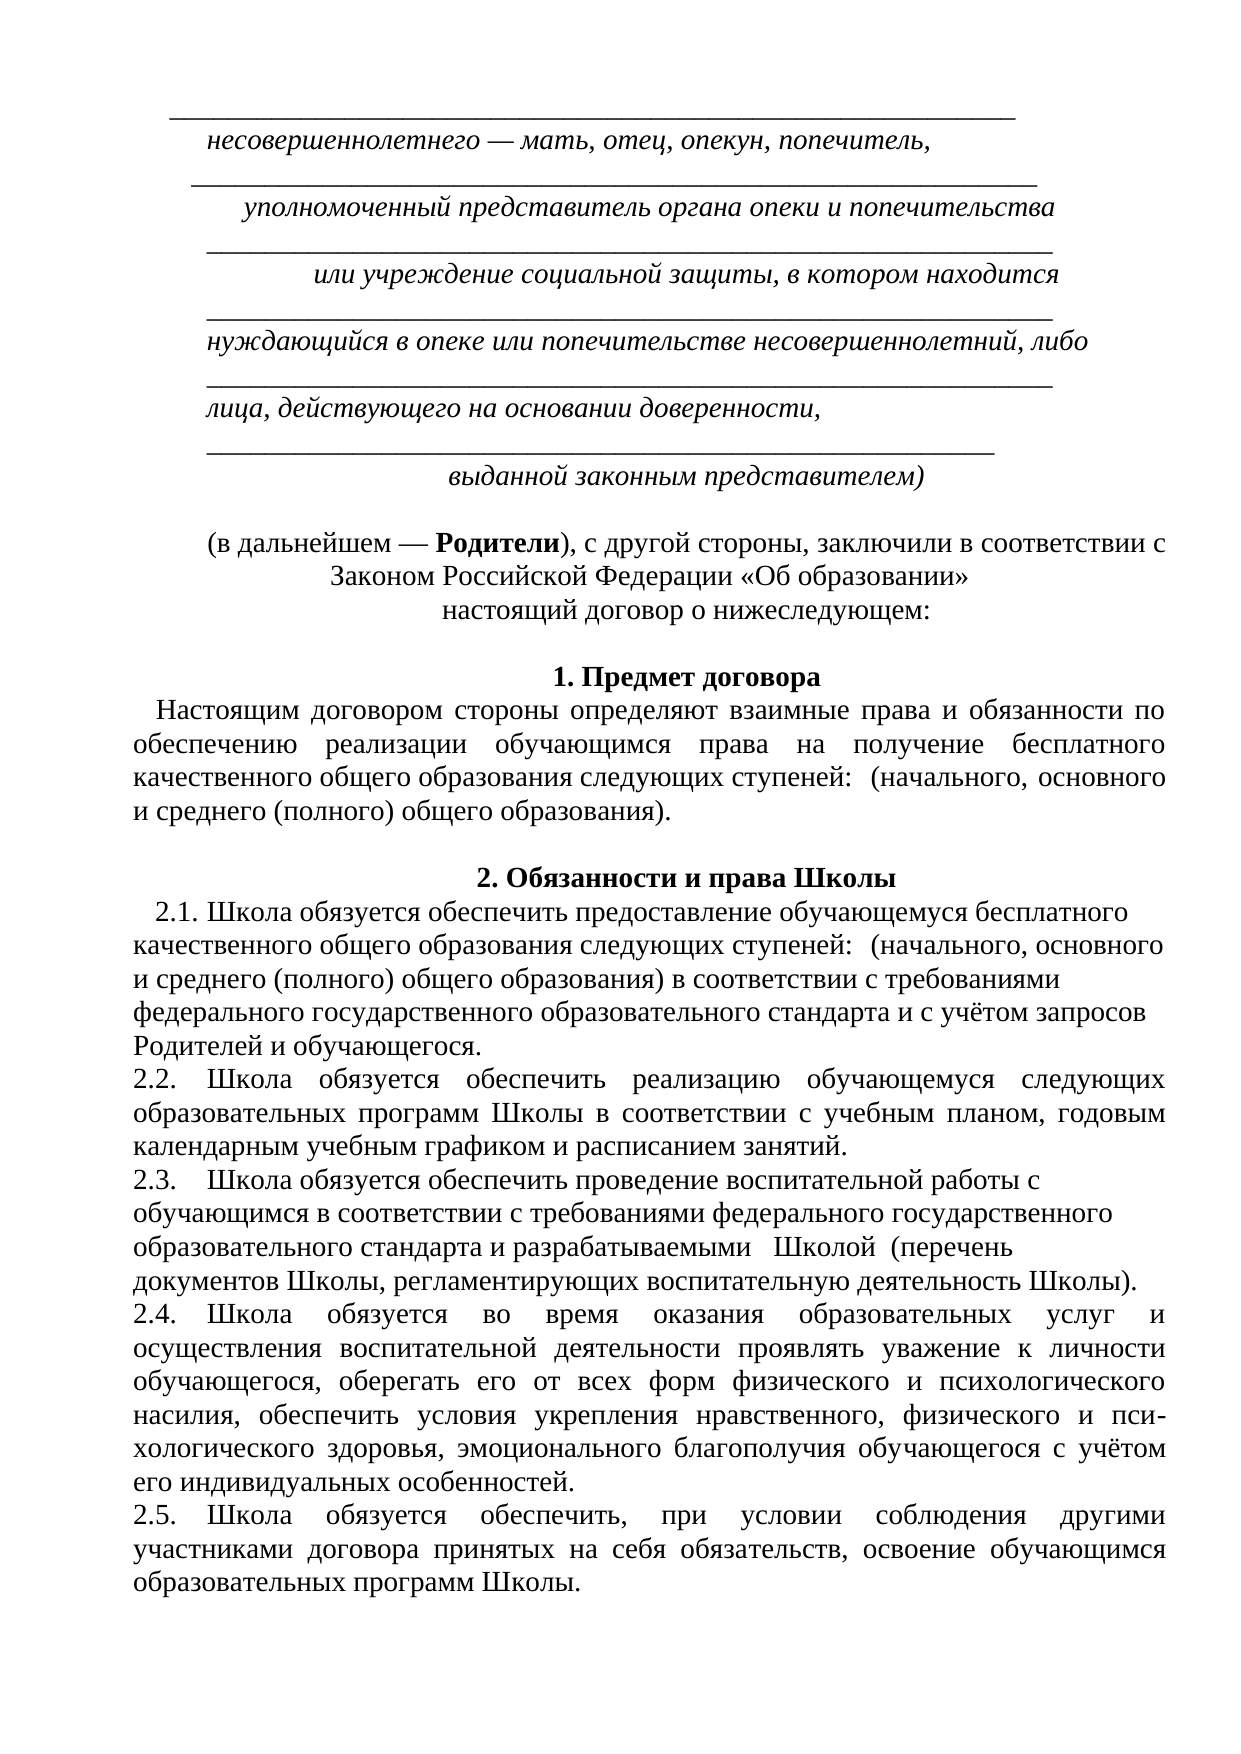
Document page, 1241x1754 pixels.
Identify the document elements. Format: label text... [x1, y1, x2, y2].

text 2.3. Школа обязуется обеспечить проведение воспитательной работы с обучающимся в соответствии с требованиями федерального государственного образовательного стандарта и разрабатываемыми Школой (перечень документов Школы, регламентирующих воспитательную деятельность Школы). [133, 1162, 1166, 1296]
text ______________________________________________________ [133, 424, 1166, 458]
text 1. Предмет договора [133, 659, 1166, 692]
text или учреждение социальной защиты, в котором находится [133, 256, 1166, 290]
text настоящий договор о нижеследующем: [133, 592, 1166, 625]
text __________________________________________________________ [133, 223, 1166, 256]
text __________________________________________________________ [133, 89, 1166, 122]
text лица, действующего на основании доверенности, [133, 391, 1166, 424]
list Школа обязуется во время оказания образовательных услуг и осуществления воспитательной деятельности проявлять уважение к личности обучающегося, оберегать его от всех форм физического и психологического насилия, обеспечить условия укрепления нравственного, физического и психологического здоровья, эмоционального благополучия обучающегося с учётом его индивидуальных особенностей. [133, 1296, 1166, 1497]
text 2.1. Школа обязуется обеспечить предоставление обучающемуся бесплатного качественного общего образования следующих ступеней: (начального, основного и среднего (полного) общего образования) в соответствии с требованиями федерального государственного образовательного стандарта и с учётом запросов Родителей и обучающегося. [133, 894, 1166, 1061]
text Настоящим договором стороны определяют взаимные права и обязанности по обеспечению реализации обучающимся права на получение бесплатного качественного общего образования следующих ступеней: (начального, основного и среднего (полного) общего образования). [133, 692, 1166, 827]
text __________________________________________________________ [133, 156, 1166, 189]
text 2. Обязанности и права Школы [133, 860, 1166, 894]
text нуждающийся в опеке или попечительстве несовершеннолетний, либо [133, 323, 1166, 357]
text __________________________________________________________ [133, 357, 1166, 391]
text выданной законным представителем) [133, 458, 1166, 491]
text (в дальнейшем — Родители), с другой стороны, заключили в соответствии с Законом Российской Федерации «Об образовании» [133, 525, 1166, 592]
text 2.2. Школа обязуется обеспечить реализацию обучающемуся следующих образовательных программ Школы в соответствии с учебным планом, годовым календарным учебным графиком и расписанием занятий. [133, 1061, 1166, 1162]
text __________________________________________________________ [133, 290, 1166, 323]
text уполномоченный представитель органа опеки и попечительства [133, 189, 1166, 223]
list Школа обязуется обеспечить, при условии соблюдения другими участниками договора принятых на себя обязательств, освоение обучающимся образовательных программ Школы. [133, 1497, 1166, 1598]
text несовершеннолетнего — мать, отец, опекун, попечитель, [133, 122, 1166, 156]
